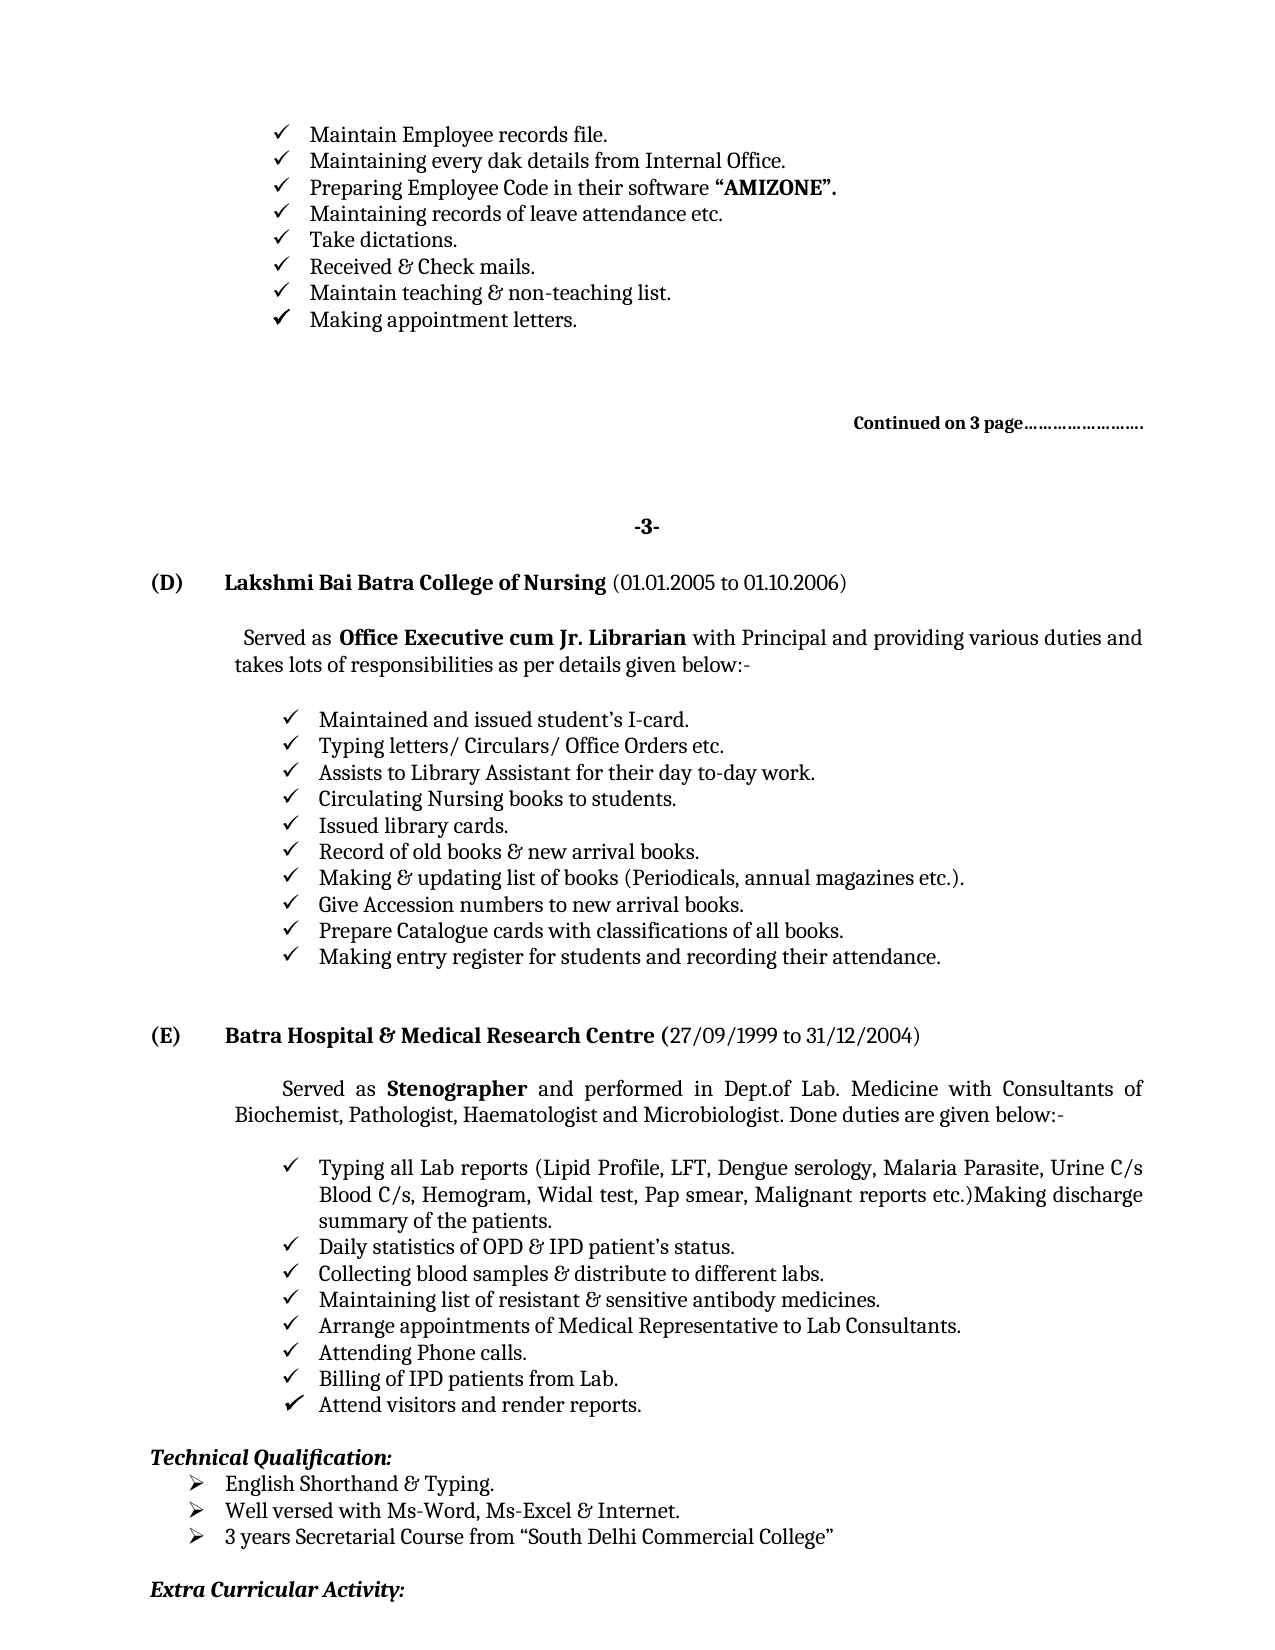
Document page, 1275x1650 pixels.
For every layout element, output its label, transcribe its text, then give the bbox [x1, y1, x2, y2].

list Give Accession numbers to new arrival books. [281, 891, 1144, 918]
list Daily statistics of OPD & IPD patient’s status. [281, 1234, 1144, 1260]
list Billing of IPD patients from Lab. [281, 1366, 1144, 1392]
list Collecting blood samples & distribute to different labs. [281, 1260, 1144, 1287]
text Extra Curricular Activity: [150, 1577, 1144, 1603]
list Take dictations. [272, 227, 1144, 254]
list Preparing Employee Code in their software “AMIZONE”. [272, 174, 1144, 201]
list Record of old books & new arrival books. [281, 839, 1144, 865]
text Served as Office Executive cum Jr. Librarian with Principal and providing various duties and takes lots of responsibilities as per details given below:- [150, 625, 1144, 678]
list Maintaining every dak details from Internal Office. [272, 148, 1144, 174]
list English Shorthand & Typing. [187, 1471, 1144, 1498]
list Maintain Employee records file. [272, 122, 1144, 148]
list Maintain teaching & non-teaching list. [272, 280, 1144, 306]
list Prepare Catalogue cards with classifications of all books. [281, 918, 1144, 944]
text Technical Qualification: [150, 1445, 1144, 1471]
text (D) Lakshmi Bai Batra College of Nursing (01.01.2005 to 01.10.2006) [150, 569, 1144, 596]
text Served as Stenographer and performed in Dept.of Lab. Medicine with Consultants of Biochemist, Pathologist, Haematologist and Microbiologist. Done duties are given below:- [197, 1076, 1144, 1129]
list Typing letters/ Circulars/ Office Orders etc. [281, 733, 1144, 760]
list Attend visitors and render reports. [281, 1392, 1144, 1418]
list Maintaining records of leave attendance etc. [272, 201, 1144, 227]
list Making appointment letters. [272, 306, 1144, 333]
list Well versed with Ms-Word, Ms-Excel & Internet. [187, 1498, 1144, 1524]
list Arrange appointments of Medical Representative to Lab Consultants. [281, 1313, 1144, 1339]
list Maintaining list of resistant & sensitive antibody medicines. [281, 1287, 1144, 1313]
list Assists to Library Assistant for their day to-day work. [281, 760, 1144, 786]
text -3- [150, 514, 1144, 540]
list Batra Hospital & Medical Research Centre (27/09/1999 to 31/12/2004) [150, 1023, 1144, 1049]
list Received & Check mails. [272, 254, 1144, 280]
list Typing all Lab reports (Lipid Profile, LFT, Dengue serology, Malaria Parasite, Urine C/s Blood C/s, Hemogram, Widal test, Pap smear, Malignant reports etc.)Making discharge summary of the patients. [281, 1155, 1144, 1234]
list 3 years Secretarial Course from “South Delhi Commercial College” [187, 1524, 1144, 1550]
text Continued on 3 page……………………. [150, 413, 1144, 434]
list Maintained and issued student’s I-card. [281, 707, 1144, 733]
list Making entry register for students and recording their attendance. [281, 944, 1144, 971]
list Making & updating list of books (Periodicals, annual magazines etc.). [281, 865, 1144, 891]
list Circulating Nursing books to students. [281, 786, 1144, 812]
list Attending Phone calls. [281, 1339, 1144, 1366]
list Issued library cards. [281, 812, 1144, 839]
